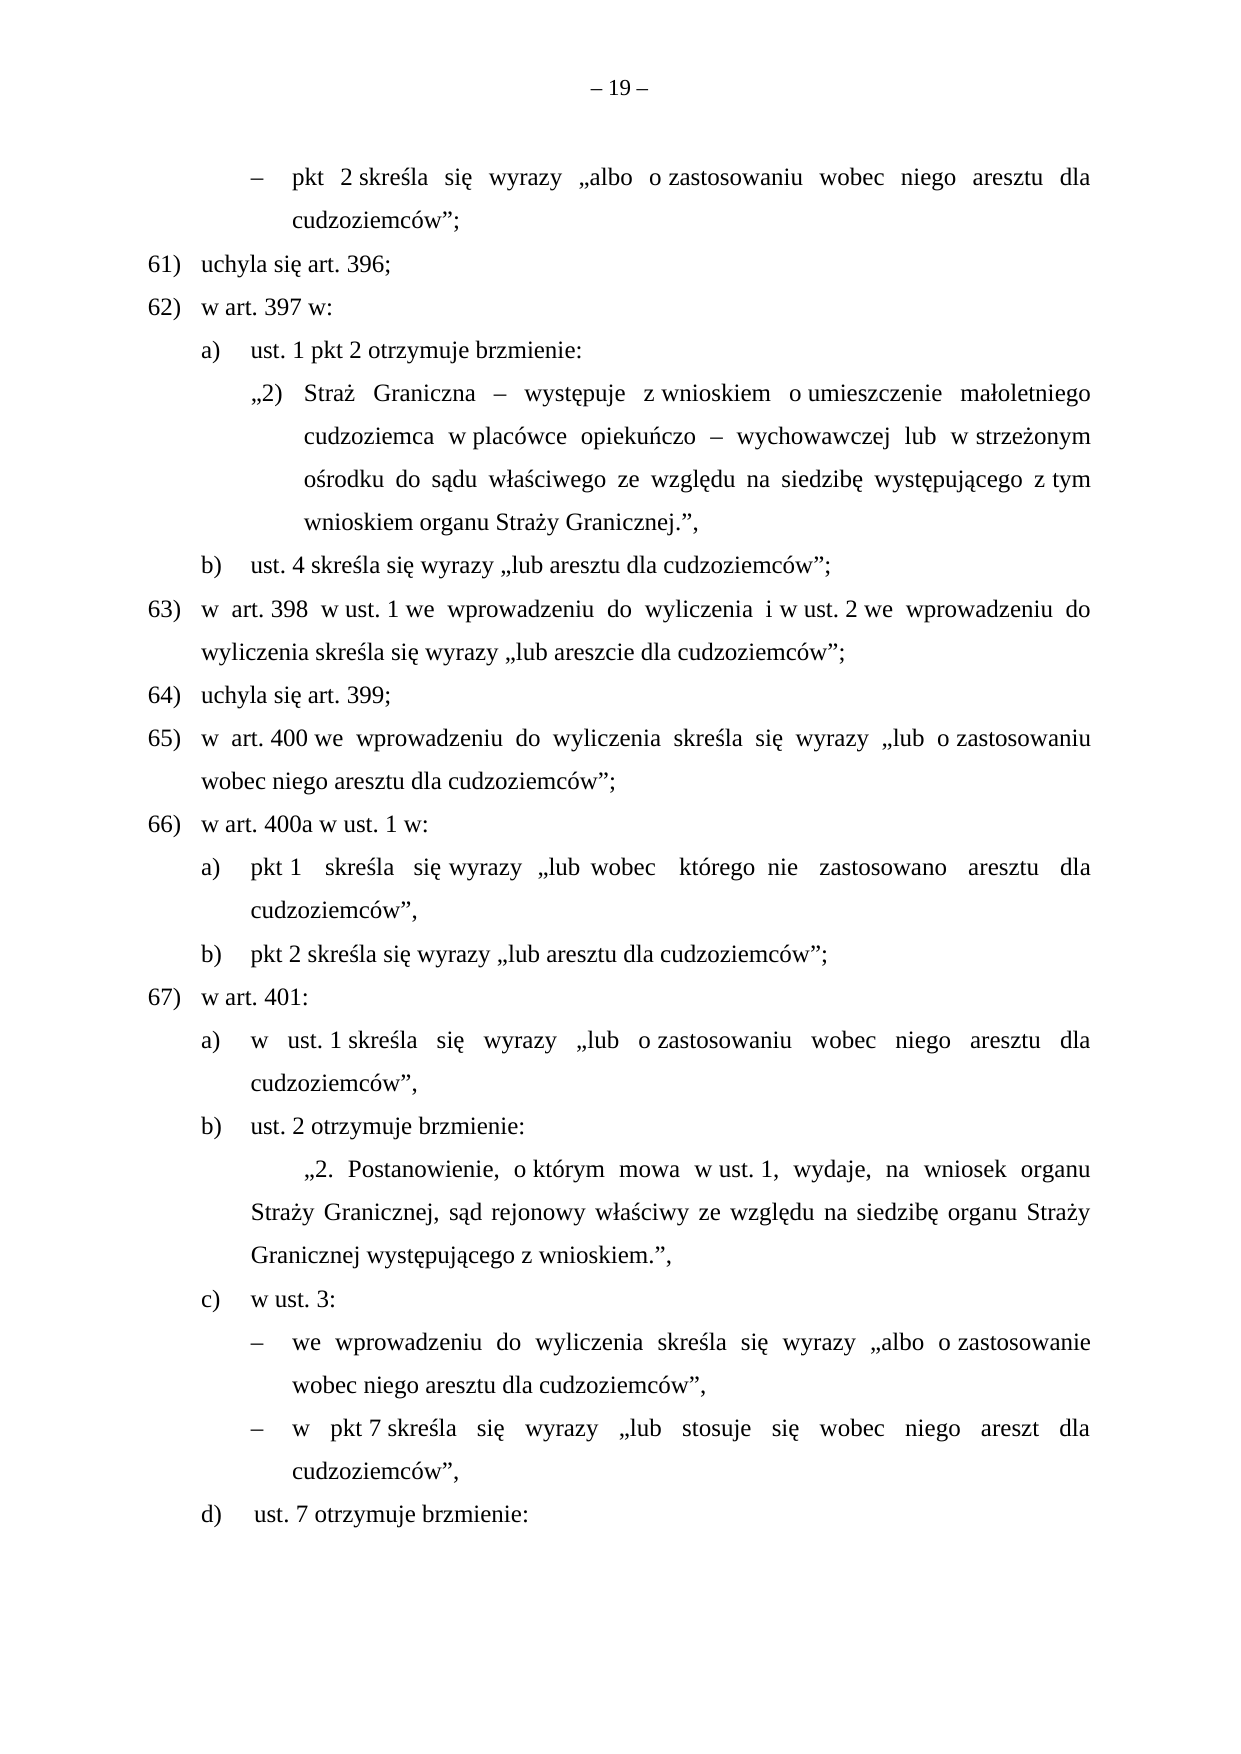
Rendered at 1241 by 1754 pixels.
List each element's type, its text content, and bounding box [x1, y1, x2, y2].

text – pkt 2 skreśla się wyrazy „albo o zastosowaniu wobec niego aresztu dla cudzoziemców”; [251, 162, 1091, 234]
text 63) w art. 398 w ust. 1 we wprowadzeniu do wyliczenia i w ust. 2 we wprowadzeniu do wyliczenia skreśla się wyrazy „lub areszcie dla cudzoziemców”; [148, 594, 1091, 666]
text b) pkt 2 skreśla się wyrazy „lub aresztu dla cudzoziemców”; [201, 939, 1091, 967]
text 64) uchyla się art. 399; [148, 680, 1091, 709]
text „2. Postanowienie, o którym mowa w ust. 1, wydaje, na wniosek organu Straży Granicznej, sąd rejonowy właściwy ze względu na siedzibę organu Straży Granicznej występującego z wnioskiem.”, [251, 1154, 1091, 1269]
text 62) w art. 397 w: [148, 292, 1091, 321]
text a) ust. 1 pkt 2 otrzymuje brzmienie: [201, 335, 1091, 364]
text „2) Straż Graniczna – występuje z wnioskiem o umieszczenie małoletniego cudzoziemca w placówce opiekuńczo – wychowawczej lub w strzeżonym ośrodku do sądu właściwego ze względu na siedzibę występującego z tym wnioskiem organu Straży Granicznej.”, [251, 378, 1091, 536]
text – we wprowadzeniu do wyliczenia skreśla się wyrazy „albo o zastosowanie wobec niego aresztu dla cudzoziemców”, [251, 1327, 1091, 1399]
text b) ust. 2 otrzymuje brzmienie: [201, 1111, 1091, 1140]
text 65) w art. 400 we wprowadzeniu do wyliczenia skreśla się wyrazy „lub o zastosowaniu wobec niego aresztu dla cudzoziemców”; [148, 723, 1091, 795]
text 61) uchyla się art. 396; [148, 249, 1091, 277]
text c) w ust. 3: [201, 1284, 1091, 1312]
text 67) w art. 401: [148, 982, 1091, 1011]
text d) ust. 7 otrzymuje brzmienie: [201, 1499, 1091, 1528]
text a) w ust. 1 skreśla się wyrazy „lub o zastosowaniu wobec niego aresztu dla cudzoziemców”, [201, 1025, 1091, 1097]
text b) ust. 4 skreśla się wyrazy „lub aresztu dla cudzoziemców”; [201, 551, 1091, 579]
text 66) w art. 400a w ust. 1 w: [148, 809, 1091, 838]
text a) pkt 1 skreśla się wyrazy „lub wobec którego nie zastosowano aresztu dla cudzoziemców”, [201, 852, 1091, 924]
text – w pkt 7 skreśla się wyrazy „lub stosuje się wobec niego areszt dla cudzoziemców”, [251, 1413, 1091, 1485]
